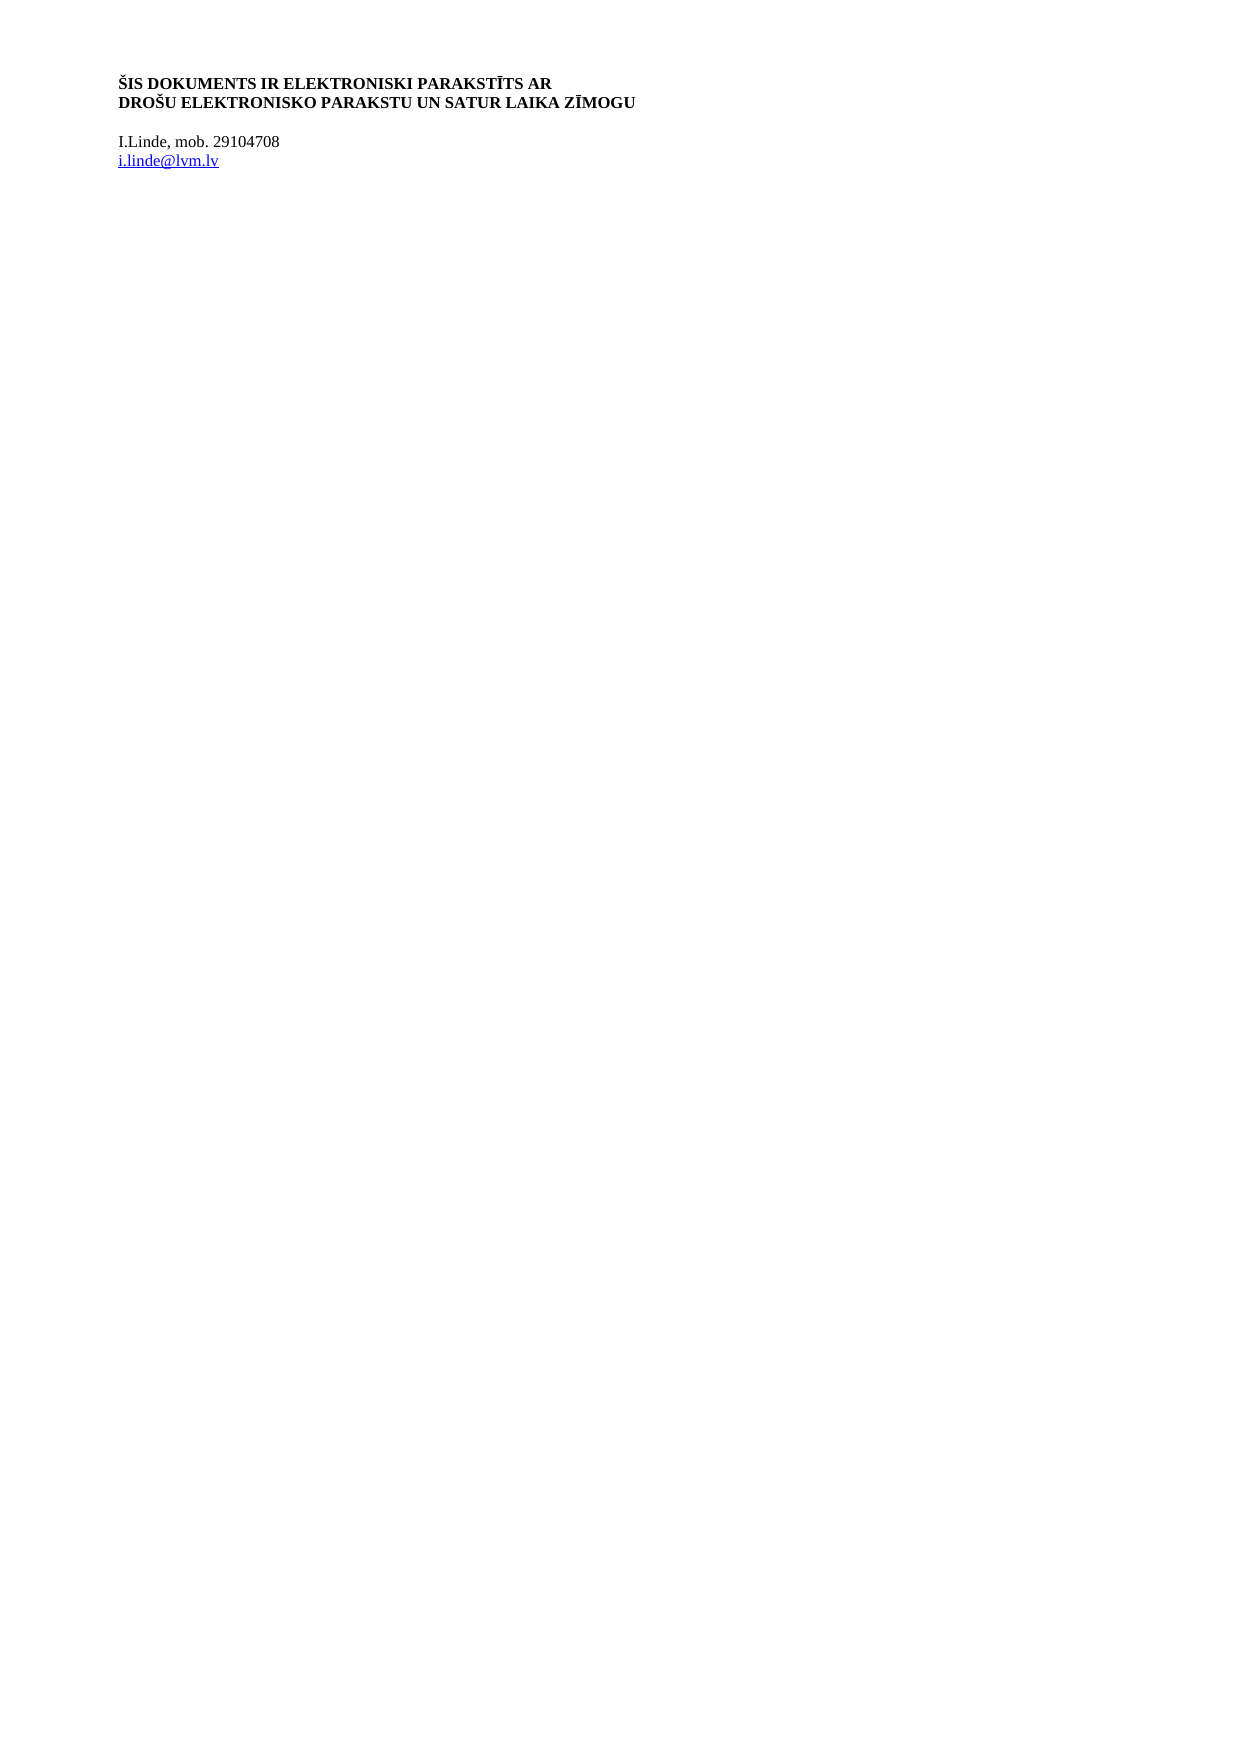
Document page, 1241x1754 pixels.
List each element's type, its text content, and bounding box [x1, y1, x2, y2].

text DROŠU ELEKTRONISKO PARAKSTU UN SATUR LAIKA ZĪMOGU [118, 93, 1137, 112]
text ŠIS DOKUMENTS IR ELEKTRONISKI PARAKSTĪTS AR [118, 74, 1137, 93]
text i.linde@lvm.lv [118, 151, 1137, 170]
text I.Linde, mob. 29104708 [118, 131, 1137, 151]
